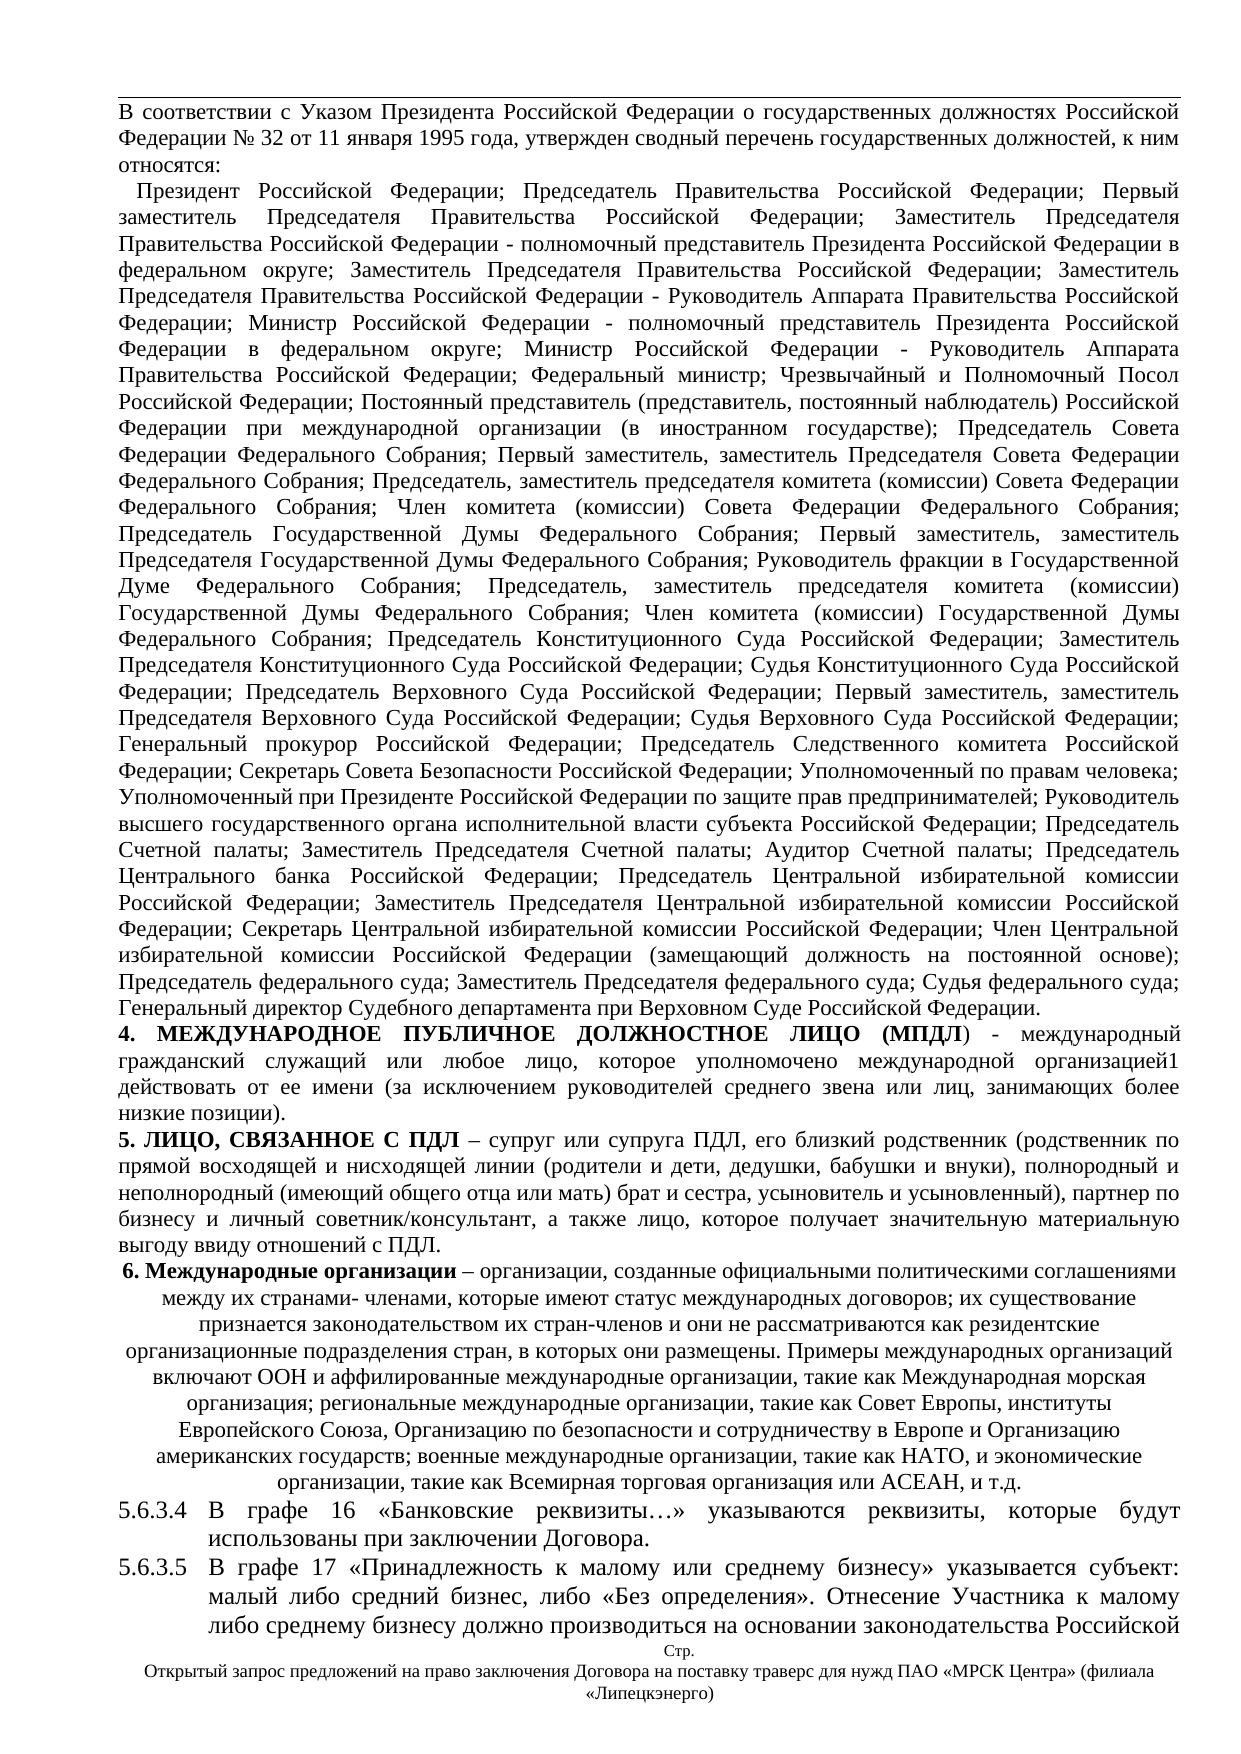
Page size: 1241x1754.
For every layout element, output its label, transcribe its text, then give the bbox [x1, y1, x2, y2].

text В соответствии с Указом Президента Российской Федерации о государственных должностях Российской Федерации № 32 от 11 января 1995 года, утвержден сводный перечень государственных должностей, к ним относятся: [118, 98, 1181, 177]
text 5. ЛИЦО, СВЯЗАННОЕ С ПДЛ – супруг или супруга ПДЛ, его близкий родственник (родственник по прямой восходящей и нисходящей линии (родители и дети, дедушки, бабушки и внуки), полнородный и неполнородный (имеющий общего отца или мать) брат и сестра, усыновитель и усыновленный), партнер по бизнесу и личный советник/консультант, а также лицо, которое получает значительную материальную выгоду ввиду отношений с ПДЛ. [118, 1126, 1181, 1258]
list 6. Международные организации – организации, созданные официальными политическими соглашениями между их странами- членами, которые имеют статус международных договоров; их существование признается законодательством их стран-членов и они не рассматриваются как резидентские организационные подразделения стран, в которых они размещены. Примеры международных организаций включают ООН и аффилированные международные организации, такие как Международная морская организация; региональные международные организации, такие как Совет Европы, институты Европейского Союза, Организацию по безопасности и сотрудничеству в Европе и Организацию американских государств; военные международные организации, такие как НАТО, и экономические организации, такие как Всемирная торговая организация или АСЕАН, и т.д. [118, 1258, 1181, 1495]
list В графе 16 «Банковские реквизиты…» указываются реквизиты, которые будут использованы при заключении Договора. [118, 1495, 1181, 1552]
text Президент Российской Федерации; Председатель Правительства Российской Федерации; Первый заместитель Председателя Правительства Российской Федерации; Заместитель Председателя Правительства Российской Федерации - полномочный представитель Президента Российской Федерации в федеральном округе; Заместитель Председателя Правительства Российской Федерации; Заместитель Председателя Правительства Российской Федерации - Руководитель Аппарата Правительства Российской Федерации; Министр Российской Федерации - полномочный представитель Президента Российской Федерации в федеральном округе; Министр Российской Федерации - Руководитель Аппарата Правительства Российской Федерации; Федеральный министр; Чрезвычайный и Полномочный Посол Российской Федерации; Постоянный представитель (представитель, постоянный наблюдатель) Российской Федерации при международной организации (в иностранном государстве); Председатель Совета Федерации Федерального Собрания; Первый заместитель, заместитель Председателя Совета Федерации Федерального Собрания; Председатель, заместитель председателя комитета (комиссии) Совета Федерации Федерального Собрания; Член комитета (комиссии) Совета Федерации Федерального Собрания; Председатель Государственной Думы Федерального Собрания; Первый заместитель, заместитель Председателя Государственной Думы Федерального Собрания; Руководитель фракции в Государственной Думе Федерального Собрания; Председатель, заместитель председателя комитета (комиссии) Государственной Думы Федерального Собрания; Член комитета (комиссии) Государственной Думы Федерального Собрания; Председатель Конституционного Суда Российской Федерации; Заместитель Председателя Конституционного Суда Российской Федерации; Судья Конституционного Суда Российской Федерации; Председатель Верховного Суда Российской Федерации; Первый заместитель, заместитель Председателя Верховного Суда Российской Федерации; Судья Верховного Суда Российской Федерации; Генеральный прокурор Российской Федерации; Председатель Следственного комитета Российской Федерации; Секретарь Совета Безопасности Российской Федерации; Уполномоченный по правам человека; Уполномоченный при Президенте Российской Федерации по защите прав предпринимателей; Руководитель высшего государственного органа исполнительной власти субъекта Российской Федерации; Председатель Счетной палаты; Заместитель Председателя Счетной палаты; Аудитор Счетной палаты; Председатель Центрального банка Российской Федерации; Председатель Центральной избирательной комиссии Российской Федерации; Заместитель Председателя Центральной избирательной комиссии Российской Федерации; Секретарь Центральной избирательной комиссии Российской Федерации; Член Центральной избирательной комиссии Российской Федерации (замещающий должность на постоянной основе); Председатель федерального суда; Заместитель Председателя федерального суда; Судья федерального суда; Генеральный директор Судебного департамента при Верховном Суде Российской Федерации. [118, 177, 1181, 1020]
text 4. МЕЖДУНАРОДНОЕ ПУБЛИЧНОЕ ДОЛЖНОСТНОЕ ЛИЦО (МПДЛ) - международный гражданский служащий или любое лицо, которое уполномочено международной организацией1 действовать от ее имени (за исключением руководителей среднего звена или лиц, занимающих более низкие позиции). [118, 1020, 1181, 1126]
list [118, 1552, 1181, 1638]
